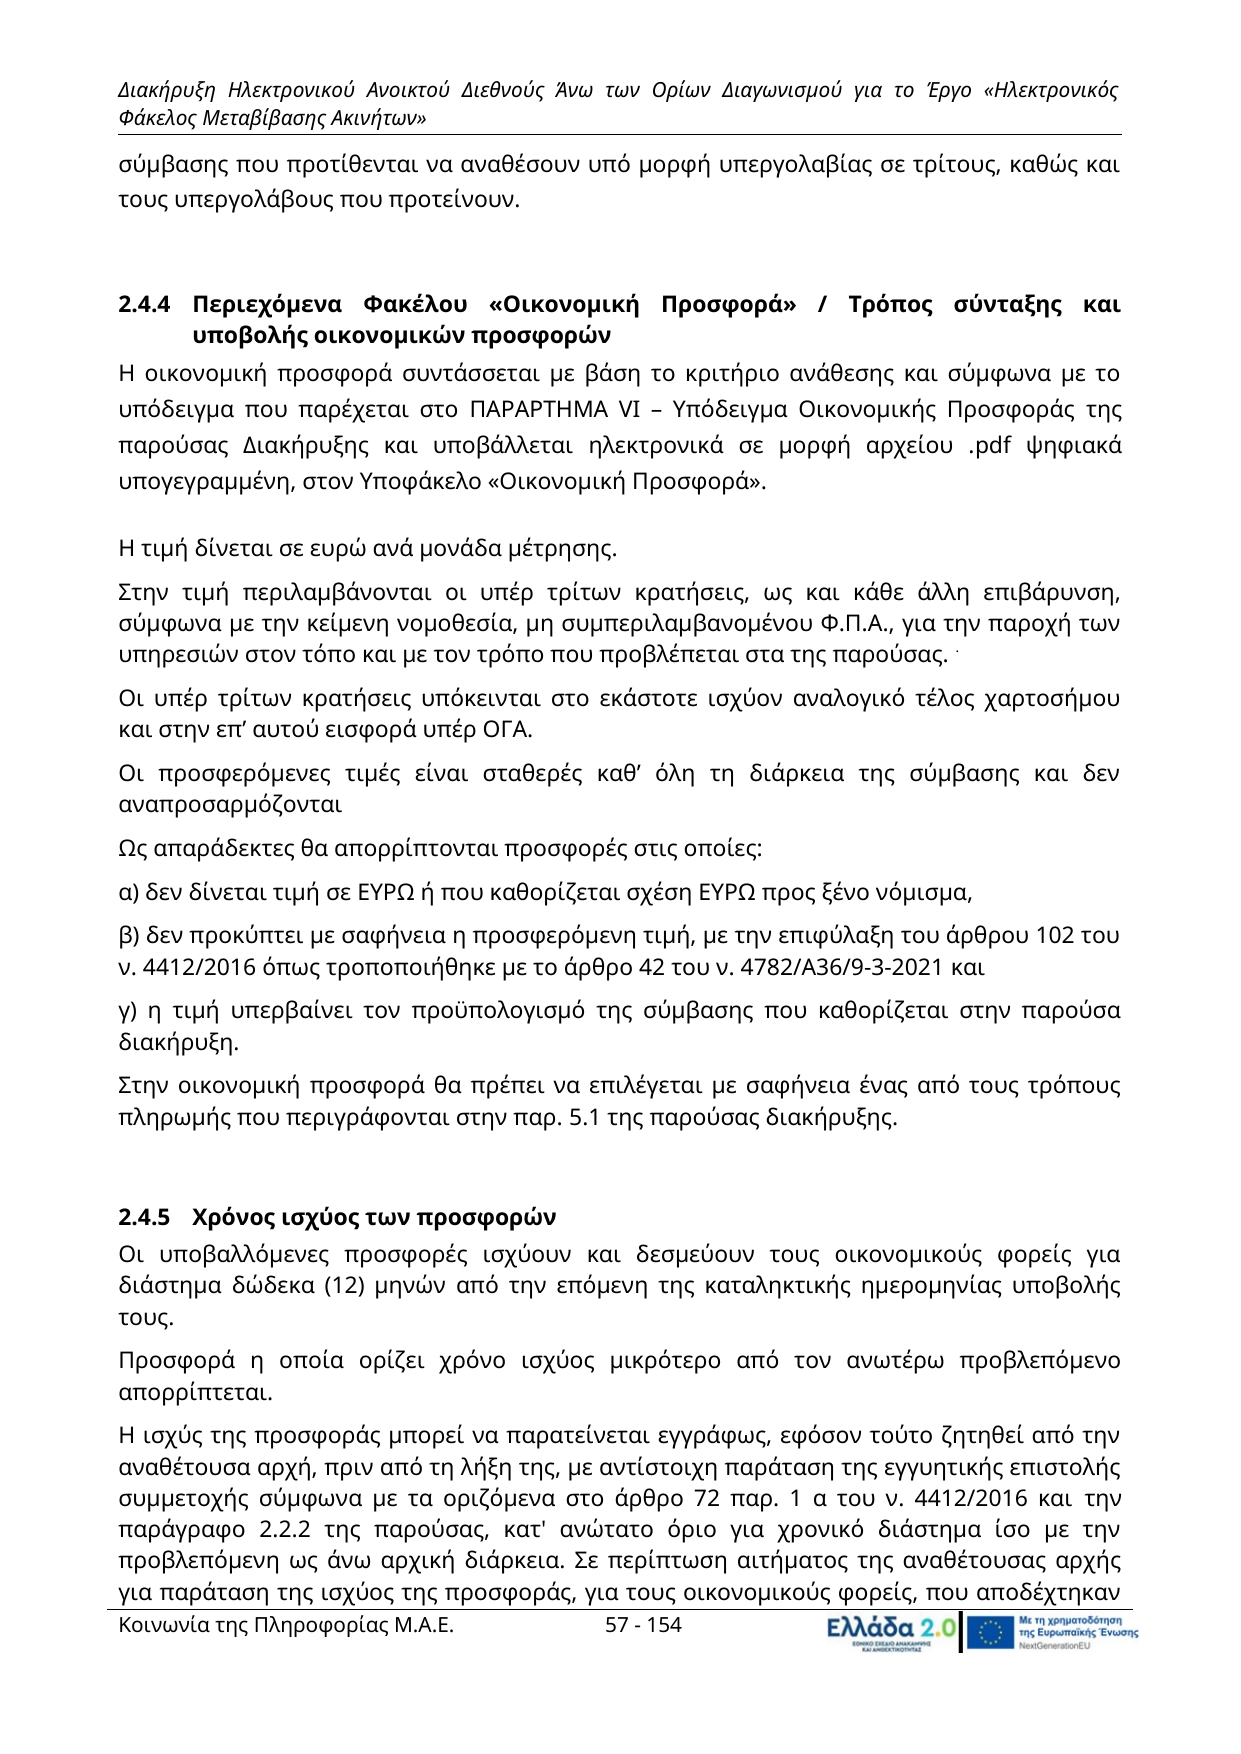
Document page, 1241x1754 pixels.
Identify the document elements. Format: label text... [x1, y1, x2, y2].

text γ) η τιμή υπερβαίνει τον προϋπολογισμό της σύμβασης που καθορίζεται στην παρούσα διακήρυξη. [118, 994, 1122, 1057]
text Ως απαράδεκτες θα απορρίπτονται προσφορές στις οποίες: [118, 832, 1122, 863]
text Η τιμή δίνεται σε ευρώ ανά μονάδα μέτρησης. [118, 532, 1122, 563]
text Οι υποβαλλόμενες προσφορές ισχύουν και δεσμεύουν τους οικονομικούς φορείς για διάστημα δώδεκα (12) μηνών από την επόμενη της καταληκτικής ημερομηνίας υποβολής τους. [118, 1238, 1122, 1332]
text Στην οικονομική προσφορά θα πρέπει να επιλέγεται με σαφήνεια ένας από τους τρόπους πληρωμής που περιγράφονται στην παρ. ‎5.1 της παρούσας διακήρυξης. [118, 1069, 1122, 1132]
subtitle Περιεχόμενα Φακέλου «Οικονομική Προσφορά» / Τρόπος σύνταξης και υποβολής οικονομικών προσφορών [118, 288, 1122, 351]
text Προσφορά η οποία ορίζει χρόνο ισχύος μικρότερο από τον ανωτέρω προβλεπόμενο απορρίπτεται. [118, 1344, 1122, 1407]
text Στην τιμή περιλαμβάνονται οι υπέρ τρίτων κρατήσεις, ως και κάθε άλλη επιβάρυνση, σύμφωνα με την κείμενη νομοθεσία, μη συμπεριλαμβανομένου Φ.Π.Α., για την παροχή των υπηρεσιών στον τόπο και με τον τρόπο που προβλέπεται στα της παρούσας. . [118, 576, 1122, 669]
text Οι προσφερόμενες τιμές είναι σταθερές καθ’ όλη τη διάρκεια της σύμβασης και δεν αναπροσαρμόζονται [118, 757, 1122, 819]
text Η οικονομική προσφορά συντάσσεται με βάση το κριτήριο ανάθεσης και σύμφωνα με το υπόδειγμα που παρέχεται στο ΠΑΡΑΡΤΗΜΑ VI – Υπόδειγμα Οικονομικής Προσφοράς της παρούσας Διακήρυξης και υποβάλλεται ηλεκτρονικά σε μορφή αρχείου .pdf ψηφιακά υπογεγραμμένη, στον Υποφάκελο «Οικονομική Προσφορά». [118, 357, 1122, 496]
subtitle Χρόνος ισχύος των προσφορών [118, 1201, 1122, 1232]
text Οι υπέρ τρίτων κρατήσεις υπόκεινται στο εκάστοτε ισχύον αναλογικό τέλος χαρτοσήμου και στην επ’ αυτού εισφορά υπέρ ΟΓΑ. [118, 682, 1122, 744]
text β) δεν προκύπτει με σαφήνεια η προσφερόμενη τιμή, με την επιφύλαξη του άρθρου 102 του ν. 4412/2016 όπως τροποποιήθηκε με το άρθρο 42 του ν. 4782/Α36/9-3-2021 και [118, 919, 1122, 982]
picture [826, 1611, 1143, 1653]
text α) δεν δίνεται τιμή σε ΕΥΡΩ ή που καθορίζεται σχέση ΕΥΡΩ προς ξένο νόμισμα, [118, 876, 1122, 907]
